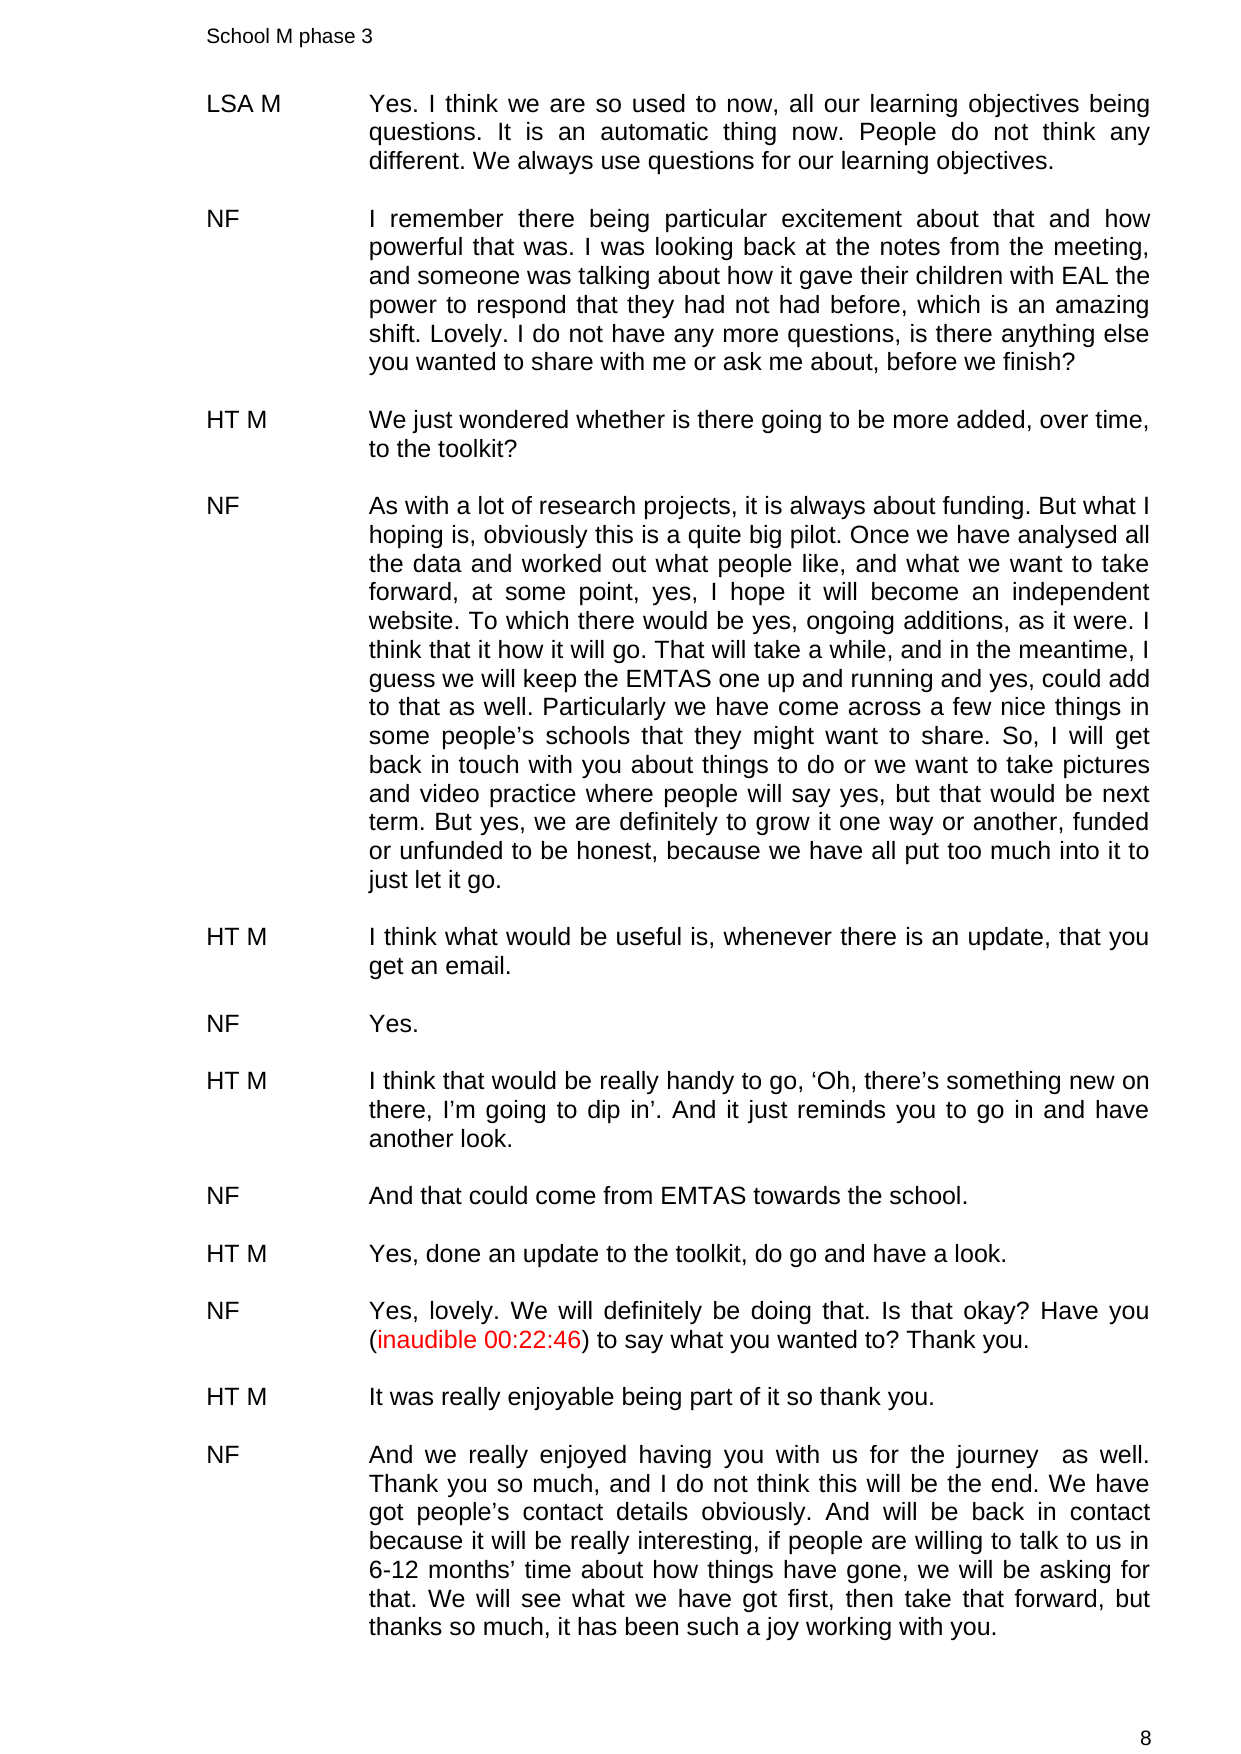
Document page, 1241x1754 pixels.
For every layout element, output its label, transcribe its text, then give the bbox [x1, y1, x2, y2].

text NF Yes, lovely. We will definitely be doing that. Is that okay? Have you (inaudible 00:22:46) to say what you wanted to? Thank you. [206, 1296, 1152, 1354]
text HT M Yes, done an update to the toolkit, do go and have a look. [206, 1239, 1152, 1267]
text NF I remember there being particular excitement about that and how powerful that was. I was looking back at the notes from the meeting, and someone was talking about how it gave their children with EAL the power to respond that they had not had before, which is an amazing shift. Lovely. I do not have any more questions, is there anything else you wanted to share with me or ask me about, before we finish? [206, 204, 1152, 376]
text HT M I think what would be useful is, whenever there is an update, that you get an email. [206, 922, 1152, 980]
text HT M It was really enjoyable being part of it so thank you. [206, 1382, 1152, 1411]
text NF And we really enjoyed having you with us for the journey as well. Thank you so much, and I do not think this will be the end. We have got people’s contact details obviously. And will be back in contact because it will be really interesting, if people are willing to talk to us in 6-12 months’ time about how things have gone, we will be asking for that. We will see what we have got first, then take that forward, but thanks so much, it has been such a joy working with you. [206, 1440, 1152, 1641]
text NF And that could come from EMTAS towards the school. [206, 1181, 1152, 1210]
text LSA M Yes. I think we are so used to now, all our learning objectives being questions. It is an automatic thing now. People do not think any different. We always use questions for our learning objectives. [206, 89, 1152, 175]
text HT M We just wondered whether is there going to be more added, over time, to the toolkit? [206, 405, 1152, 462]
text HT M I think that would be really handy to go, ‘Oh, there’s something new on there, I’m going to dip in’. And it just reminds you to go in and have another look. [206, 1066, 1152, 1152]
text NF As with a lot of research projects, it is always about funding. But what I hoping is, obviously this is a quite big pilot. Once we have analysed all the data and worked out what people like, and what we want to take forward, at some point, yes, I hope it will become an independent website. To which there would be yes, ongoing additions, as it were. I think that it how it will go. That will take a while, and in the meantime, I guess we will keep the EMTAS one up and running and yes, could add to that as well. Particularly we have come across a few nice things in some people’s schools that they might want to share. So, I will get back in touch with you about things to do or we want to take pictures and video practice where people will say yes, but that would be next term. But yes, we are definitely to grow it one way or another, funded or unfunded to be honest, because we have all put too much into it to just let it go. [206, 491, 1152, 894]
text NF Yes. [206, 1009, 1152, 1037]
